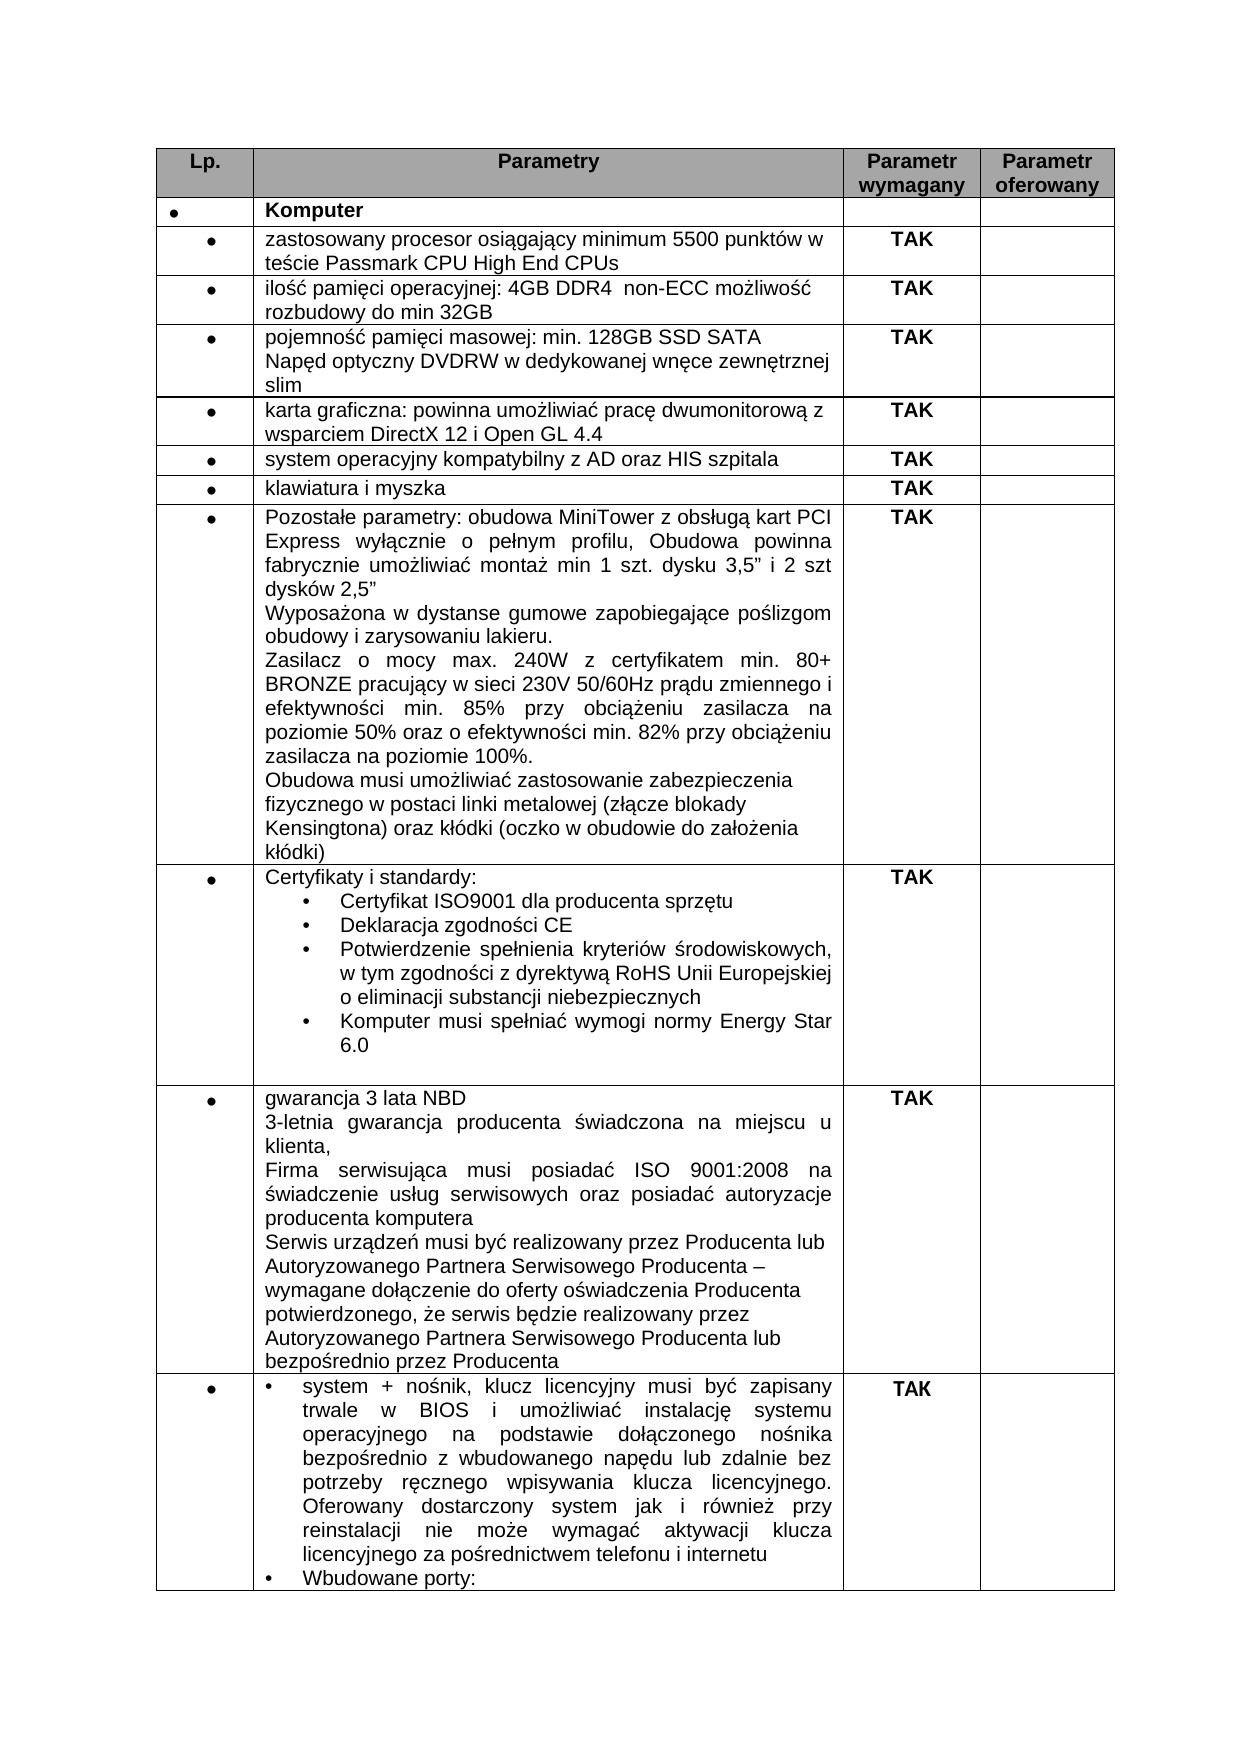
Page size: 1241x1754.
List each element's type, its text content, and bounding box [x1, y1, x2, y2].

table_cell [157, 1086, 253, 1373]
table_cell system operacyjny kompatybilny z AD oraz HIS szpitala [254, 446, 843, 474]
table_cell gwarancja 3 lata NBD 3-letnia gwarancja producenta świadczona na miejscu u klienta, Firma serwisująca musi posiadać ISO 9001:2008 na świadczenie usług serwisowych oraz posiadać autoryzacje producenta komputera Serwis urządzeń musi być realizowany przez Producenta lub Autoryzowanego Partnera Serwisowego Producenta – wymagane dołączenie do oferty oświadczenia Producenta potwierdzonego, że serwis będzie realizowany przez Autoryzowanego Partnera Serwisowego Producenta lub bezpośrednio przez Producenta [254, 1086, 843, 1373]
table_cell [157, 198, 253, 226]
table_cell Komputer [254, 198, 843, 226]
table_cell [981, 865, 1114, 1085]
table_cell ilość pamięci operacyjnej: 4GB DDR4 non-ECC możliwość rozbudowy do min 32GB [254, 276, 843, 323]
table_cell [254, 1374, 843, 1590]
table_cell [157, 276, 253, 323]
table_cell Certyfikaty i standardy: Certyfikat ISO9001 dla producenta sprzętu Deklaracja zgodności CE Potwierdzenie spełnienia kryteriów środowiskowych, w tym zgodności z dyrektywą RoHS Unii Europejskiej o eliminacji substancji niebezpiecznych Komputer musi spełniać wymogi normy Energy Star 6.0 [254, 865, 843, 1085]
table_cell karta graficzna: powinna umożliwiać pracę dwumonitorową z wsparciem DirectX 12 i Open GL 4.4 [254, 398, 843, 445]
table_cell [981, 505, 1114, 864]
table_header Lp. [157, 149, 253, 197]
table_cell [157, 398, 253, 445]
table_cell TAK [844, 865, 980, 1085]
table_cell Pozostałe parametry: obudowa MiniTower z obsługą kart PCI Express wyłącznie o pełnym profilu, Obudowa powinna fabrycznie umożliwiać montaż min 1 szt. dysku 3,5” i 2 szt dysków 2,5” Wyposażona w dystanse gumowe zapobiegające poślizgom obudowy i zarysowaniu lakieru. Zasilacz o mocy max. 240W z certyfikatem min. 80+ BRONZE pracujący w sieci 230V 50/60Hz prądu zmiennego i efektywności min. 85% przy obciążeniu zasilacza na poziomie 50% oraz o efektywności min. 82% przy obciążeniu zasilacza na poziomie 100%. Obudowa musi umożliwiać zastosowanie zabezpieczenia fizycznego w postaci linki metalowej (złącze blokady Kensingtona) oraz kłódki (oczko w obudowie do założenia kłódki) [254, 505, 843, 864]
table_cell [981, 325, 1114, 396]
table_cell [981, 1086, 1114, 1373]
table_cell [981, 1374, 1114, 1590]
table_cell [157, 1374, 253, 1590]
table_header Parametr wymagany [844, 149, 980, 197]
table_cell klawiatura i myszka [254, 476, 843, 503]
table_cell [981, 446, 1114, 474]
table_cell [157, 325, 253, 396]
table_cell [157, 446, 253, 474]
table_cell TAK [844, 476, 980, 503]
table_cell [981, 276, 1114, 323]
table_cell TAK [844, 1374, 980, 1590]
table_header Parametr oferowany [981, 149, 1114, 197]
table_cell pojemność pamięci masowej: min. 128GB SSD SATA Napęd optyczny DVDRW w dedykowanej wnęce zewnętrznej slim [254, 325, 843, 396]
table_cell [981, 476, 1114, 503]
table_cell TAK [844, 398, 980, 445]
table_cell [157, 476, 253, 503]
table_cell [981, 198, 1114, 226]
table_cell TAK [844, 446, 980, 474]
table_cell TAK [844, 325, 980, 396]
table_cell zastosowany procesor osiągający minimum 5500 punktów w teście Passmark CPU High End CPUs [254, 227, 843, 274]
table_cell [157, 227, 253, 274]
table_cell [844, 198, 980, 226]
table_cell [157, 505, 253, 864]
table_header Parametry [254, 149, 843, 197]
table_cell TAK [844, 1086, 980, 1373]
table_cell [981, 227, 1114, 274]
table_cell TAK [844, 505, 980, 864]
table_cell TAK [844, 227, 980, 274]
table_cell [981, 398, 1114, 445]
table_cell TAK [844, 276, 980, 323]
table_cell [157, 865, 253, 1085]
